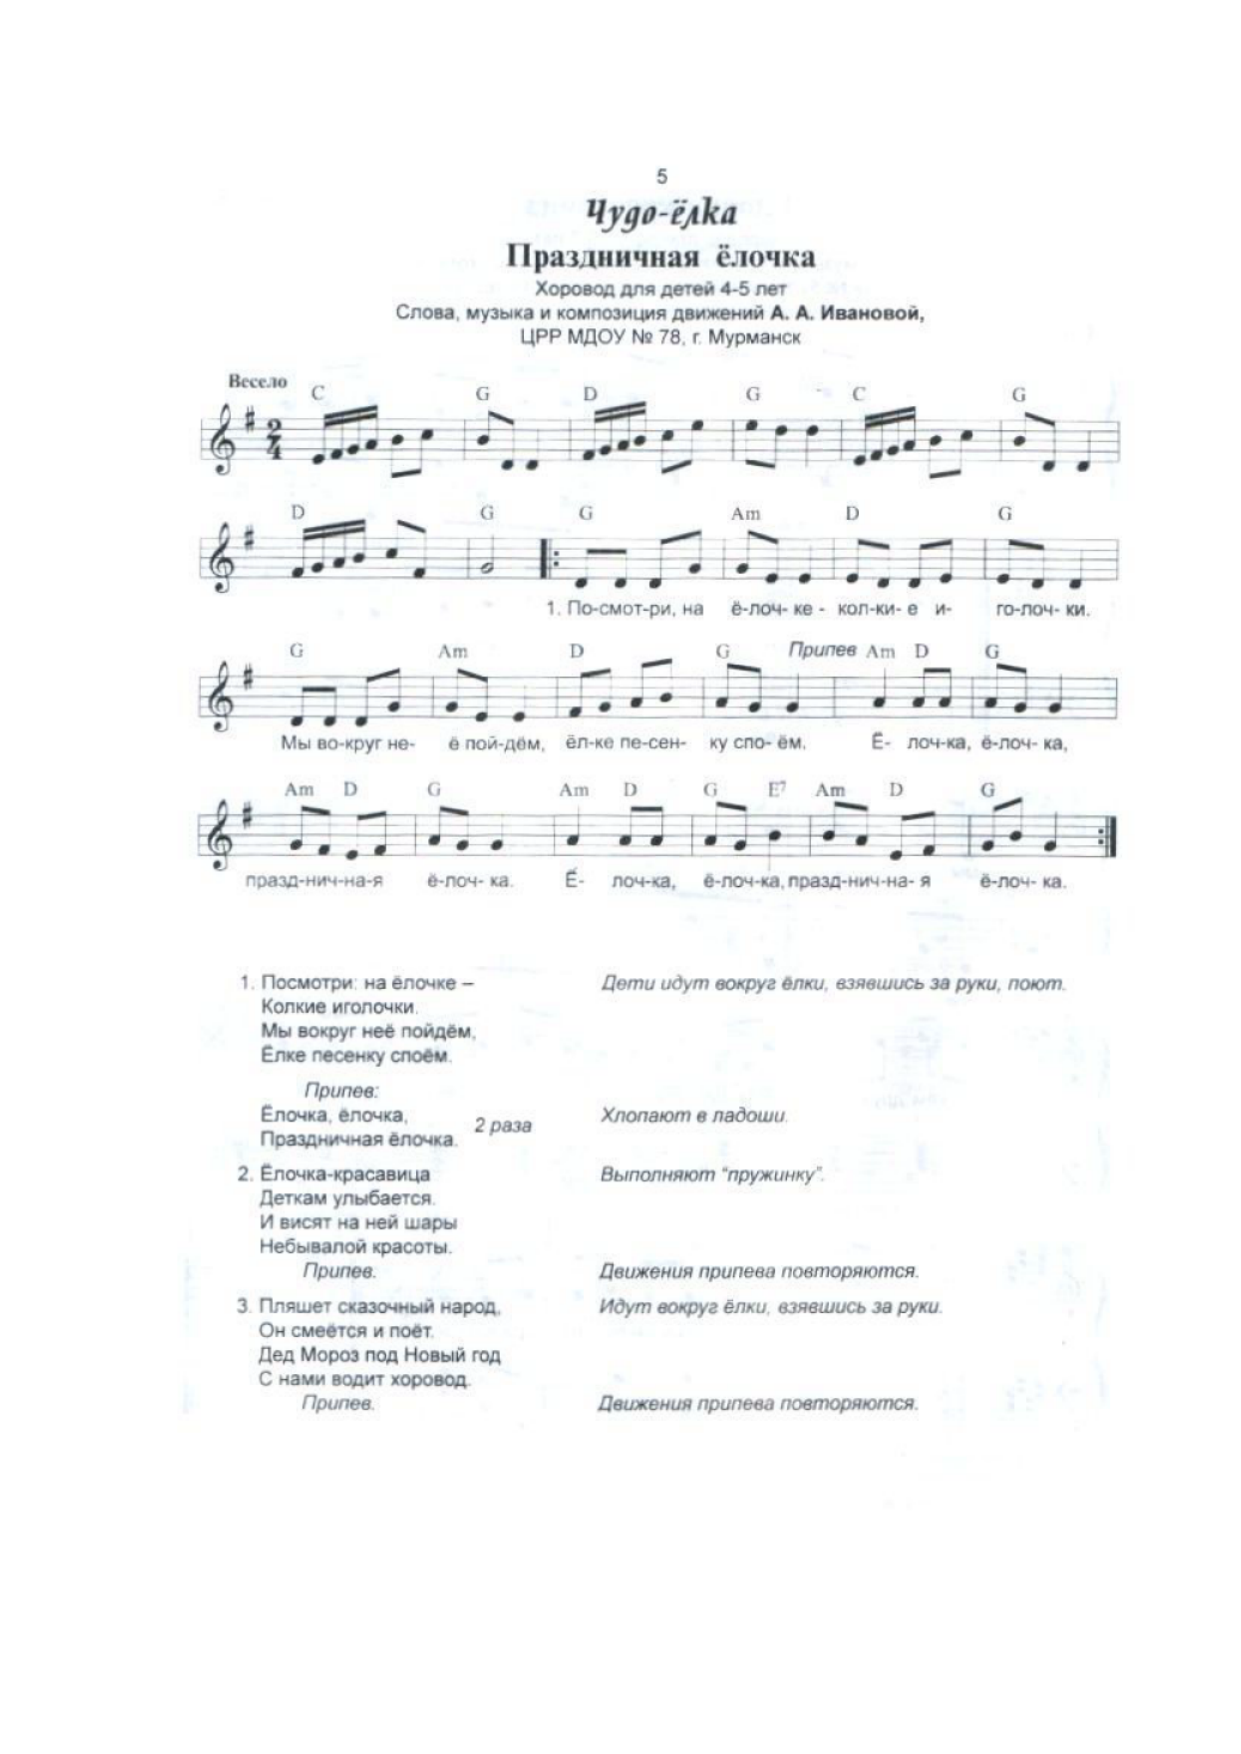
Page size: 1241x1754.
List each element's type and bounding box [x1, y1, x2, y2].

picture [177, 118, 1152, 1574]
